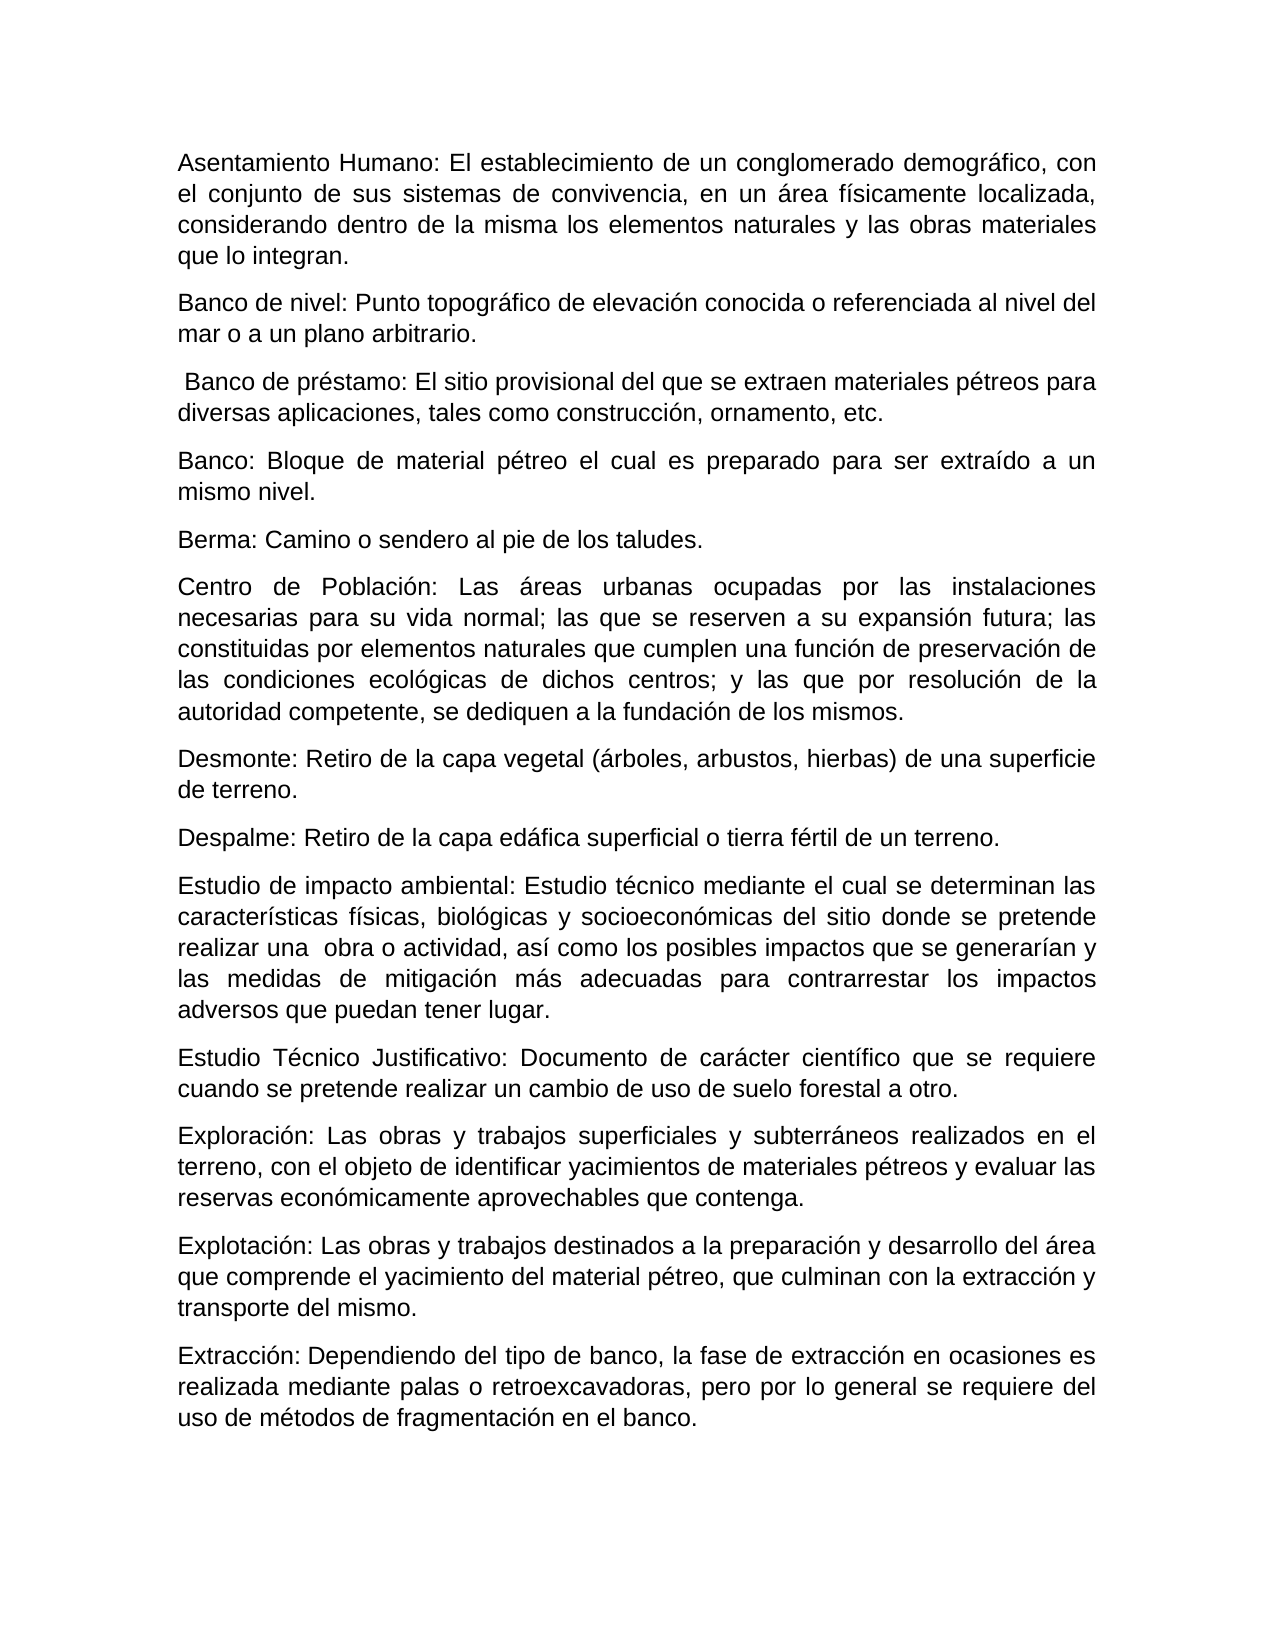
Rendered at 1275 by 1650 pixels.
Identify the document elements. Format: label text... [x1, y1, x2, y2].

text Extracción: Dependiendo del tipo de banco, la fase de extracción en ocasiones es realizada mediante palas o retroexcavadoras, pero por lo general se requiere del uso de métodos de fragmentación en el banco. [177, 1341, 1098, 1432]
text Explotación: Las obras y trabajos destinados a la preparación y desarrollo del área que comprende el yacimiento del material pétreo, que culminan con la extracción y transporte del mismo. [177, 1231, 1098, 1322]
text Estudio Técnico Justificativo: Documento de carácter científico que se requiere cuando se pretende realizar un cambio de uso de suelo forestal a otro. [177, 1043, 1098, 1102]
text Centro de Población: Las áreas urbanas ocupadas por las instalaciones necesarias para su vida normal; las que se reserven a su expansión futura; las constituidas por elementos naturales que cumplen una función de preservación de las condiciones ecológicas de dichos centros; y las que por resolución de la autoridad competente, se dediquen a la fundación de los mismos. [177, 572, 1098, 725]
text Banco de nivel: Punto topográfico de elevación conocida o referenciada al nivel del mar o a un plano arbitrario. [177, 288, 1098, 348]
text Exploración: Las obras y trabajos superficiales y subterráneos realizados en el terreno, con el objeto de identificar yacimientos de materiales pétreos y evaluar las reservas económicamente aprovechables que contenga. [177, 1121, 1098, 1212]
text Desmonte: Retiro de la capa vegetal (árboles, arbustos, hierbas) de una superficie de terreno. [177, 744, 1098, 804]
text Estudio de impacto ambiental: Estudio técnico mediante el cual se determinan las características físicas, biológicas y socioeconómicas del sitio donde se pretende realizar una obra o actividad, así como los posibles impactos que se generarían y las medidas de mitigación más adecuadas para contrarrestar los impactos adversos que puedan tener lugar. [177, 871, 1098, 1024]
text Banco: Bloque de material pétreo el cual es preparado para ser extraído a un mismo nivel. [177, 446, 1098, 506]
text Banco de préstamo: El sitio provisional del que se extraen materiales pétreos para diversas aplicaciones, tales como construcción, ornamento, etc. [177, 367, 1098, 427]
text Asentamiento Humano: El establecimiento de un conglomerado demográfico, con el conjunto de sus sistemas de convivencia, en un área físicamente localizada, considerando dentro de la misma los elementos naturales y las obras materiales que lo integran. [177, 148, 1098, 269]
text Berma: Camino o sendero al pie de los taludes. [177, 525, 1098, 553]
text Despalme: Retiro de la capa edáfica superficial o tierra fértil de un terreno. [177, 823, 1098, 852]
